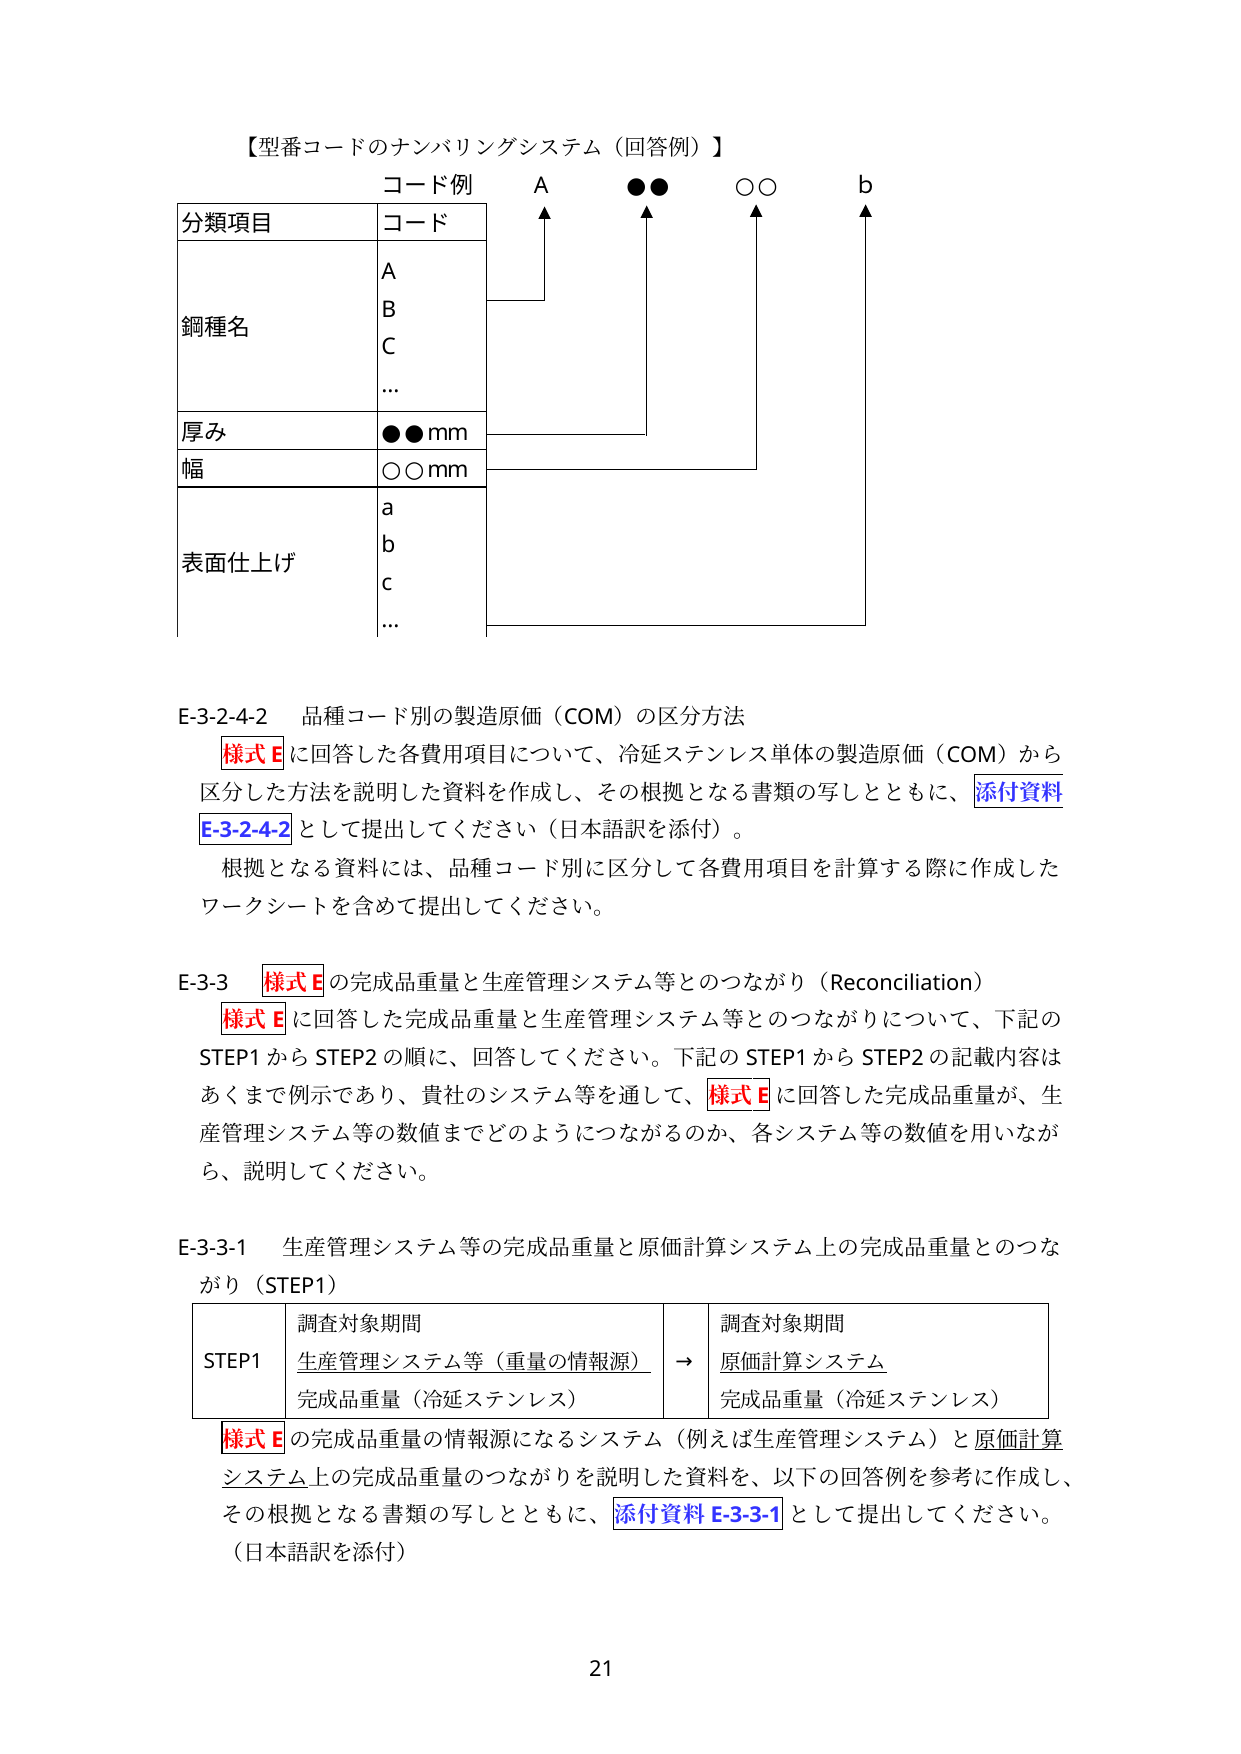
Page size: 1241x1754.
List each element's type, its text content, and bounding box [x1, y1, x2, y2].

table_header 調査対象期間 原価計算システム 完成品重量（冷延ステンレス） [709, 1304, 1048, 1418]
table_header → [664, 1304, 708, 1418]
text 様式Eの完成品重量の情報源になるシステム（例えば生産管理システム）と原価計算システム上の完成品重量のつながりを説明した資料を、以下の回答例を参考に作成し、その根拠となる書類の写しとともに、添付資料E-3-3-1として提出してください。（日本語訳を添付） [221, 1419, 1063, 1570]
subtitle 様式Eの完成品重量と生産管理システム等とのつながり（Reconciliation） [177, 962, 1063, 999]
text 根拠となる資料には、品種コード別に区分して各費用項目を計算する際に作成したワークシートを含めて提出してください。 [199, 848, 1063, 924]
table_header STEP1 [193, 1304, 285, 1418]
text 様式Eに回答した完成品重量と生産管理システム等とのつながりについて、下記のSTEP1からSTEP2の順に、回答してください。下記のSTEP1からSTEP2の記載内容はあくまで例示であり、貴社のシステム等を通して、様式Eに回答した完成品重量が、生産管理システム等の数値までどのようにつながるのか、各システム等の数値を用いながら、説明してください。 [199, 999, 1063, 1189]
text 様式Eに回答した各費用項目について、冷延ステンレス単体の製造原価（COM）から区分した方法を説明した資料を作成し、その根拠となる書類の写しとともに、添付資料E-3-2-4-2として提出してください（日本語訳を添付）。 [199, 734, 1063, 848]
table_header 調査対象期間 生産管理システム等（重量の情報源） 完成品重量（冷延ステンレス） [286, 1304, 663, 1418]
subtitle 生産管理システム等の完成品重量と原価計算システム上の完成品重量とのつながり（STEP1） [177, 1227, 1063, 1303]
subtitle 品種コード別の製造原価（COM）の区分方法 [177, 696, 1063, 734]
text 【型番コードのナンバリングシステム（回答例）】 [236, 127, 1063, 165]
